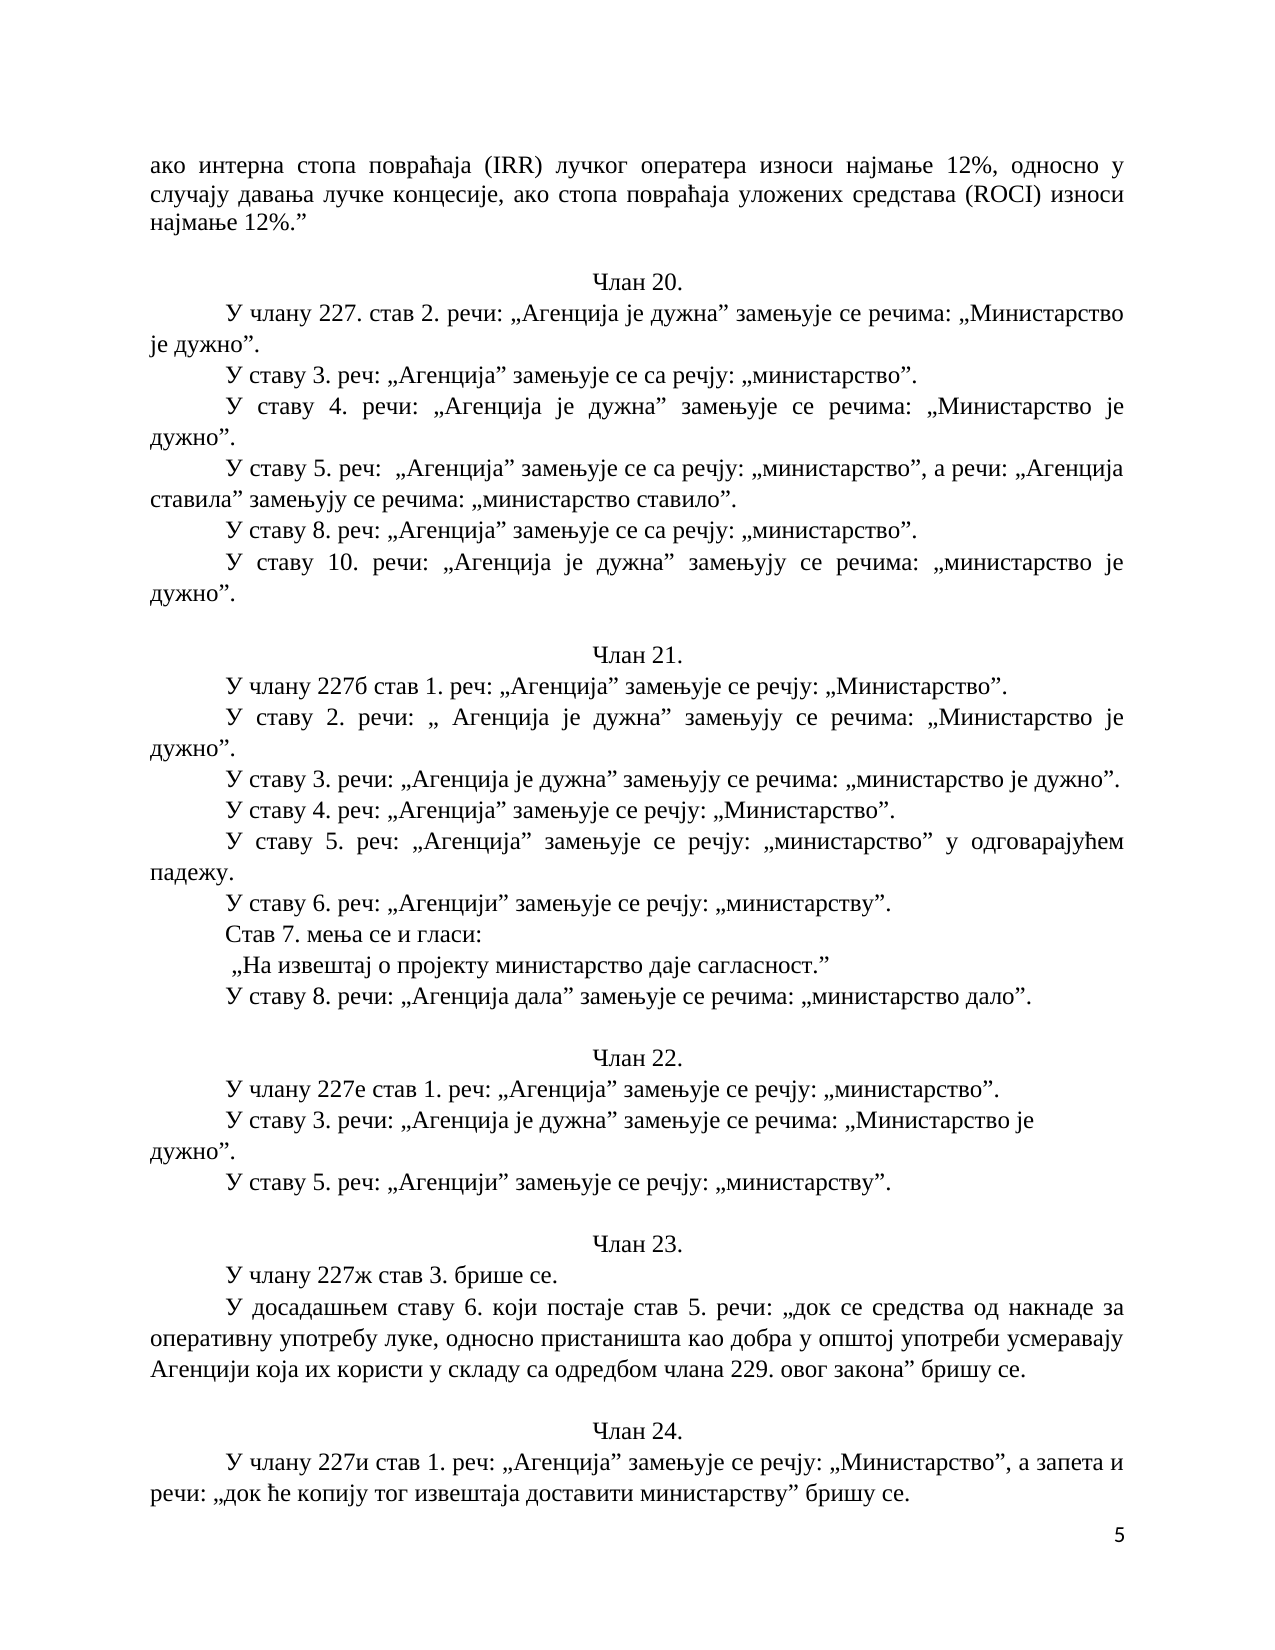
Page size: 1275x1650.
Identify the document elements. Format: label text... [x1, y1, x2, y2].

text Став 7. мења се и гласи: [150, 919, 1125, 948]
text У ставу 4. речи: „Агенција је дужна” замењује се речима: „Министарство је дужно”. [150, 391, 1125, 451]
text Члан 20. [150, 267, 1125, 296]
text Члан 23. [150, 1229, 1125, 1258]
text У члану 227ж став 3. брише се. [150, 1261, 1125, 1289]
text Члан 21. [150, 640, 1125, 668]
text Члан 22. [150, 1043, 1125, 1072]
text У ставу 3. речи: „Агенција је дужна” замењује се речима: „Министарство је дужно”. [150, 1105, 1125, 1165]
text У ставу 5. реч: „Агенција” замењује се речју: „министарство” у одговарајућем падежу. [150, 826, 1125, 886]
text У ставу 3. реч: „Агенција” замењује се са речју: „министарство”. [150, 360, 1125, 389]
text Члан 24. [150, 1416, 1125, 1444]
text У ставу 10. речи: „Агенција је дужна” замењују се речима: „министарство је дужно”. [150, 547, 1125, 606]
text У ставу 3. речи: „Агенција је дужна” замењују се речима: „министарство је дужно”. [150, 764, 1125, 793]
text „На извештај о пројекту министарство даје сагласност.” [150, 950, 1125, 979]
text У ставу 4. реч: „Агенција” замењује се речју: „Министарство”. [150, 795, 1125, 824]
text У ставу 2. речи: „ Агенција је дужна” замењују се речима: „Министарство је дужно”. [150, 702, 1125, 762]
text У досадашњем ставу 6. који постаје став 5. речи: „док се средства од накнаде за оперативну употребу луке, односно пристаништа као добра у општој употреби усмеравају Агенцији која их користи у складу са одредбом члана 229. овог закона” бришу се. [150, 1292, 1125, 1382]
text У ставу 8. речи: „Агенција дала” замењује се речима: „министарство дало”. [150, 981, 1125, 1010]
text У ставу 6. реч: „Агенцији” замењује се речју: „министарству”. [150, 888, 1125, 917]
text У ставу 8. реч: „Агенција” замењује се са речју: „министарство”. [150, 516, 1125, 544]
text У ставу 5. реч: „Агенција” замењује се са речју: „министарство”, а речи: „Агенција ставила” замењују се речима: „министарство ставило”. [150, 453, 1125, 513]
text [150, 150, 1125, 236]
text У члану 227и став 1. реч: „Агенција” замењује се речју: „Министарство”, а запета и речи: „док ће копију тог извештаја доставити министарству” бришу се. [150, 1447, 1125, 1507]
text У ставу 5. реч: „Агенцији” замењује се речју: „министарству”. [150, 1167, 1125, 1196]
text У члану 227е став 1. реч: „Агенција” замењује се речју: „министарство”. [150, 1074, 1125, 1103]
text У члану 227. став 2. речи: „Агенција је дужна” замењује се речима: „Министарство је дужно”. [150, 298, 1125, 358]
text У члану 227б став 1. реч: „Агенција” замењује се речју: „Министарство”. [150, 671, 1125, 699]
